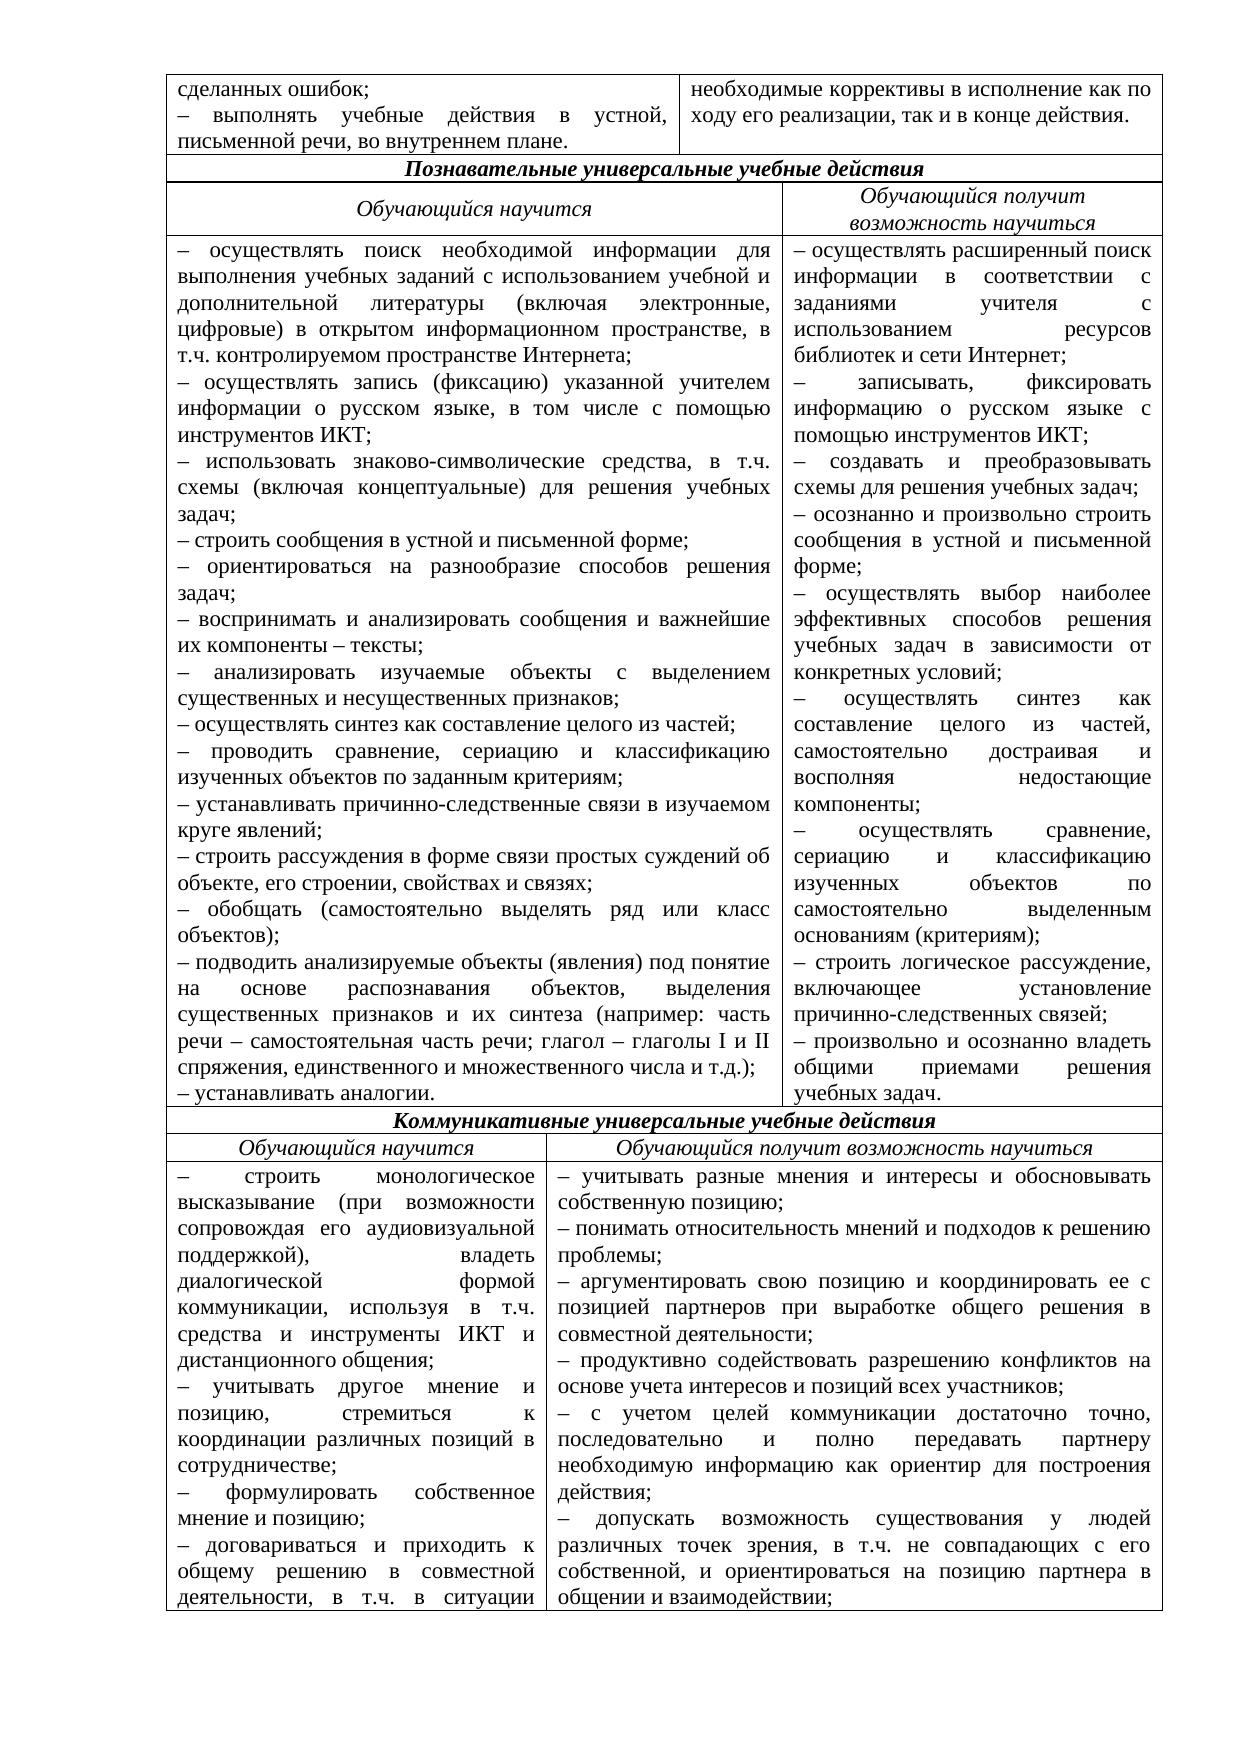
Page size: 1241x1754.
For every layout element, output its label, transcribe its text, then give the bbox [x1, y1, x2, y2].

table_cell Обучающийся научится [167, 1134, 546, 1161]
table_cell Обучающийся научится [167, 183, 782, 235]
table_cell Коммуникативные универсальные учебные действия [167, 1107, 1162, 1133]
table_cell Обучающийся получит возможность научиться [547, 1134, 1162, 1161]
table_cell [167, 1162, 546, 1610]
table_cell – осуществлять поиск необходимой информации для выполнения учебных заданий с использованием учебной и дополнительной литературы (включая электронные, цифровые) в открытом информационном пространстве, в т.ч. контролируемом пространстве Интернета; – осуществлять запись (фиксацию) указанной учителем информации о русском языке, в том числе с помощью инструментов ИКТ; – использовать знаково-символические средства, в т.ч. схемы (включая концептуальные) для решения учебных задач; – строить сообщения в устной и письменной форме; – ориентироваться на разнообразие способов решения задач; – воспринимать и анализировать сообщения и важнейшие их компоненты – тексты; – анализировать изучаемые объекты с выделением существенных и несущественных признаков; – осуществлять синтез как составление целого из частей; – проводить сравнение, сериацию и классификацию изученных объектов по заданным критериям; – устанавливать причинно-следственные связи в изучаемом круге явлений; – строить рассуждения в форме связи простых суждений об объекте, его строении, свойствах и связях; – обобщать (самостоятельно выделять ряд или класс объектов); – подводить анализируемые объекты (явления) под понятие на основе распознавания объектов, выделения существенных признаков и их синтеза (например: часть речи – самостоятельная часть речи; глагол – глаголы I и II спряжения, единственного и множественного числа и т.д.); – устанавливать аналогии. [167, 236, 782, 1106]
table_cell – осуществлять расширенный поиск информации в соответствии с заданиями учителя с использованием ресурсов библиотек и сети Интернет; – записывать, фиксировать информацию о русском языке с помощью инструментов ИКТ; – создавать и преобразовывать схемы для решения учебных задач; – осознанно и произвольно строить сообщения в устной и письменной форме; – осуществлять выбор наиболее эффективных способов решения учебных задач в зависимости от конкретных условий; – осуществлять синтез как составление целого из частей, самостоятельно достраивая и восполняя недостающие компоненты; – осуществлять сравнение, сериацию и классификацию изученных объектов по самостоятельно выделенным основаниям (критериям); – строить логическое рассуждение, включающее установление причинно-следственных связей; – произвольно и осознанно владеть общими приемами решения учебных задач. [783, 236, 1162, 1106]
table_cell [680, 75, 1162, 154]
table_cell Обучающийся получит возможность научиться [783, 183, 1162, 235]
table_cell Познавательные универсальные учебные действия [167, 155, 1162, 181]
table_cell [547, 1162, 1162, 1610]
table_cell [167, 75, 679, 154]
